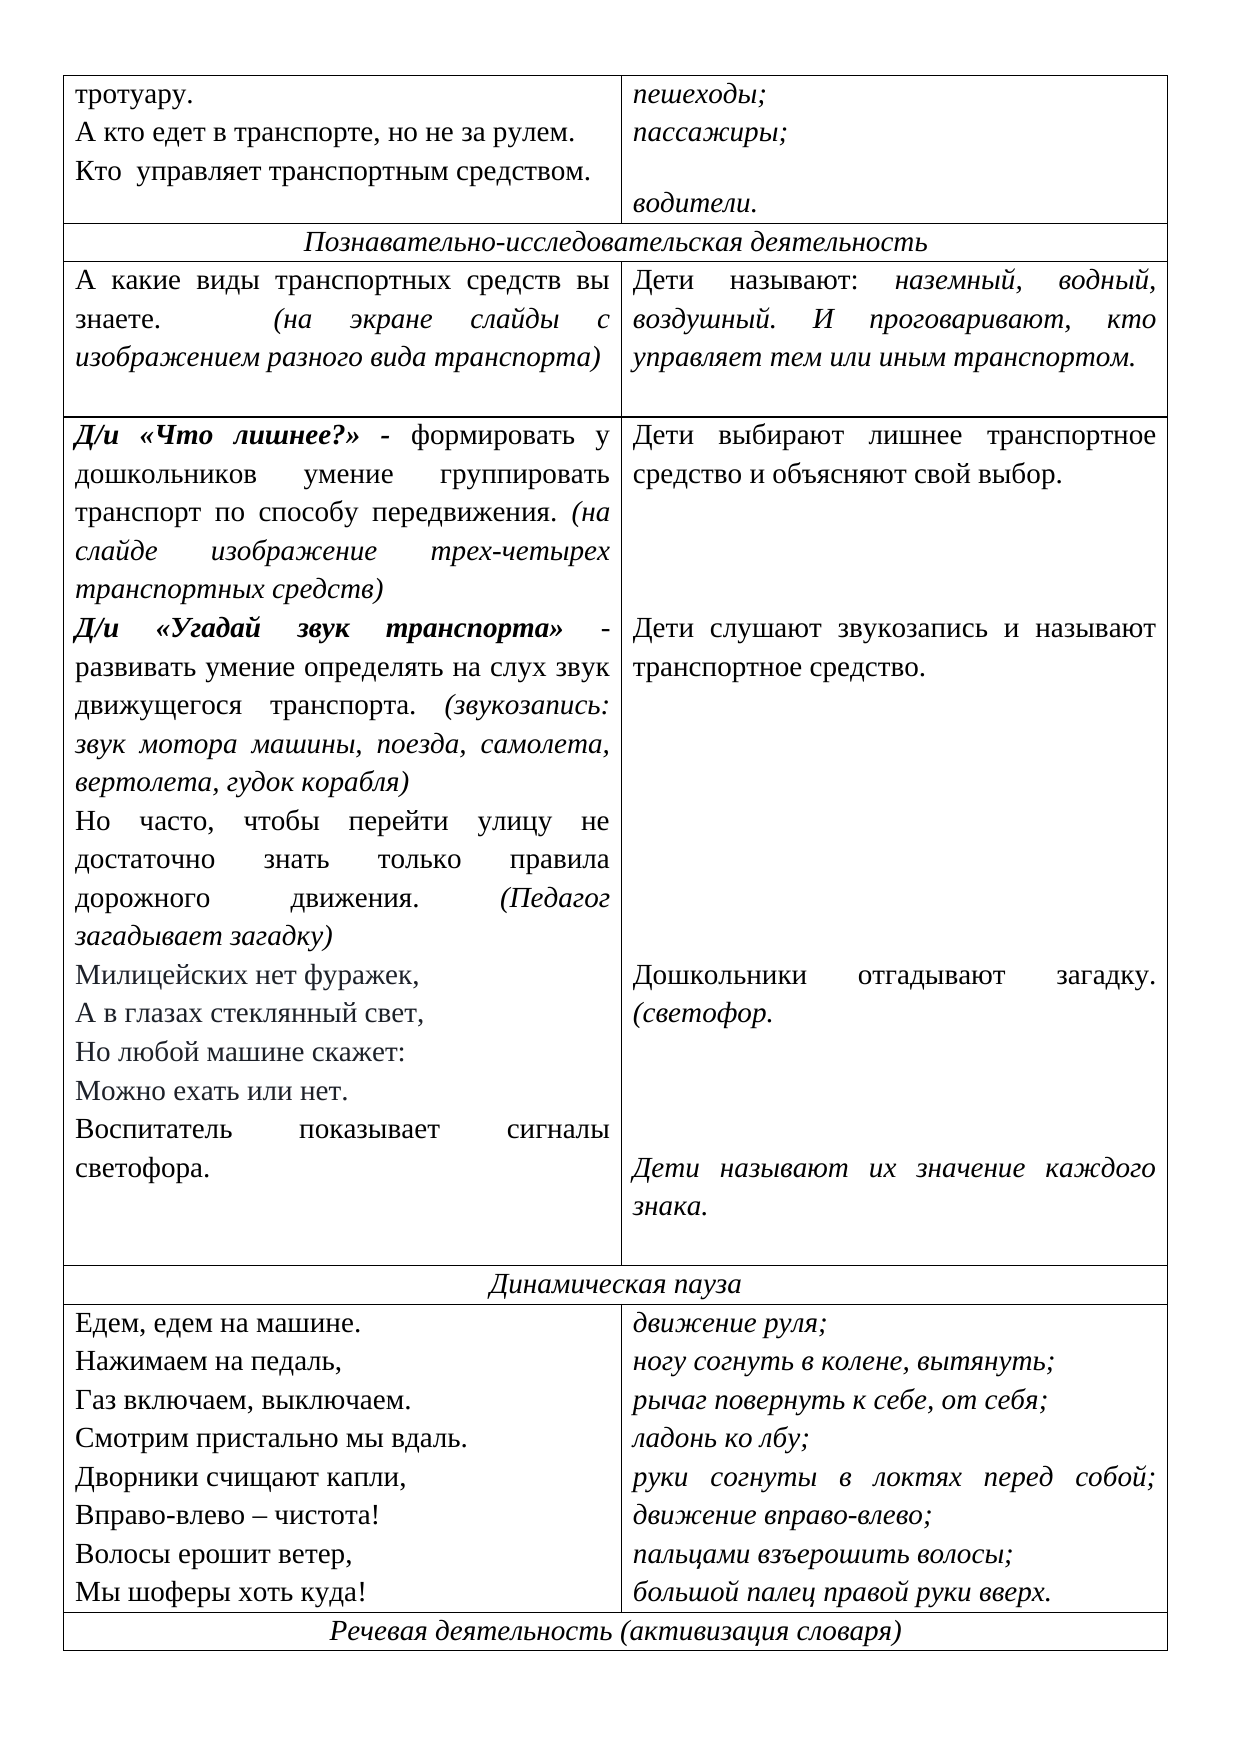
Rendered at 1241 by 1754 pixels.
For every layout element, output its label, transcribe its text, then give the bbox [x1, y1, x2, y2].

table_cell Речевая деятельность (активизация словаря) [64, 1613, 1167, 1650]
table_cell А какие виды транспортных средств вы знаете. (на экране слайды с изображением разного вида транспорта) [64, 262, 621, 416]
table_cell Динамическая пауза [64, 1266, 1167, 1304]
table_cell Едем, едем на машине. Нажимаем на педаль, Газ включаем, выключаем. Смотрим пристально мы вдаль. Дворники счищают капли, Вправо-влево – чистота! Волосы ерошит ветер, Мы шоферы хоть куда! [64, 1305, 621, 1612]
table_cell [64, 76, 621, 223]
table_cell Познавательно-исследовательская деятельность [64, 224, 1167, 261]
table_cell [622, 76, 1167, 223]
table_cell Дети выбирают лишнее транспортное средство и объясняют свой выбор. Дети слушают звукозапись и называют транспортное средство. Дошкольники отгадывают загадку. (светофор. Дети называют их значение каждого знака. [622, 418, 1167, 1265]
table_cell Дети называют: наземный, водный, воздушный. И проговаривают, кто управляет тем или иным транспортом. [622, 262, 1167, 416]
table_cell движение руля; ногу согнуть в колене, вытянуть; рычаг повернуть к себе, от себя; ладонь ко лбу; руки согнуты в локтях перед собой; движение вправо-влево; пальцами взъерошить волосы; большой палец правой руки вверх. [622, 1305, 1167, 1612]
table_cell Д/и «Что лишнее?» - формировать у дошкольников умение группировать транспорт по способу передвижения. (на слайде изображение трех-четырех транспортных средств) Д/и «Угадай звук транспорта» - развивать умение определять на слух звук движущегося транспорта. (звукозапись: звук мотора машины, поезда, самолета, вертолета, гудок корабля) Но часто, чтобы перейти улицу не достаточно знать только правила дорожного движения. (Педагог загадывает загадку) Милицейских нет фуражек, А в глазах стеклянный свет, Но любой машине скажет: Можно ехать или нет. Воспитатель показывает сигналы светофора. [64, 418, 621, 1265]
